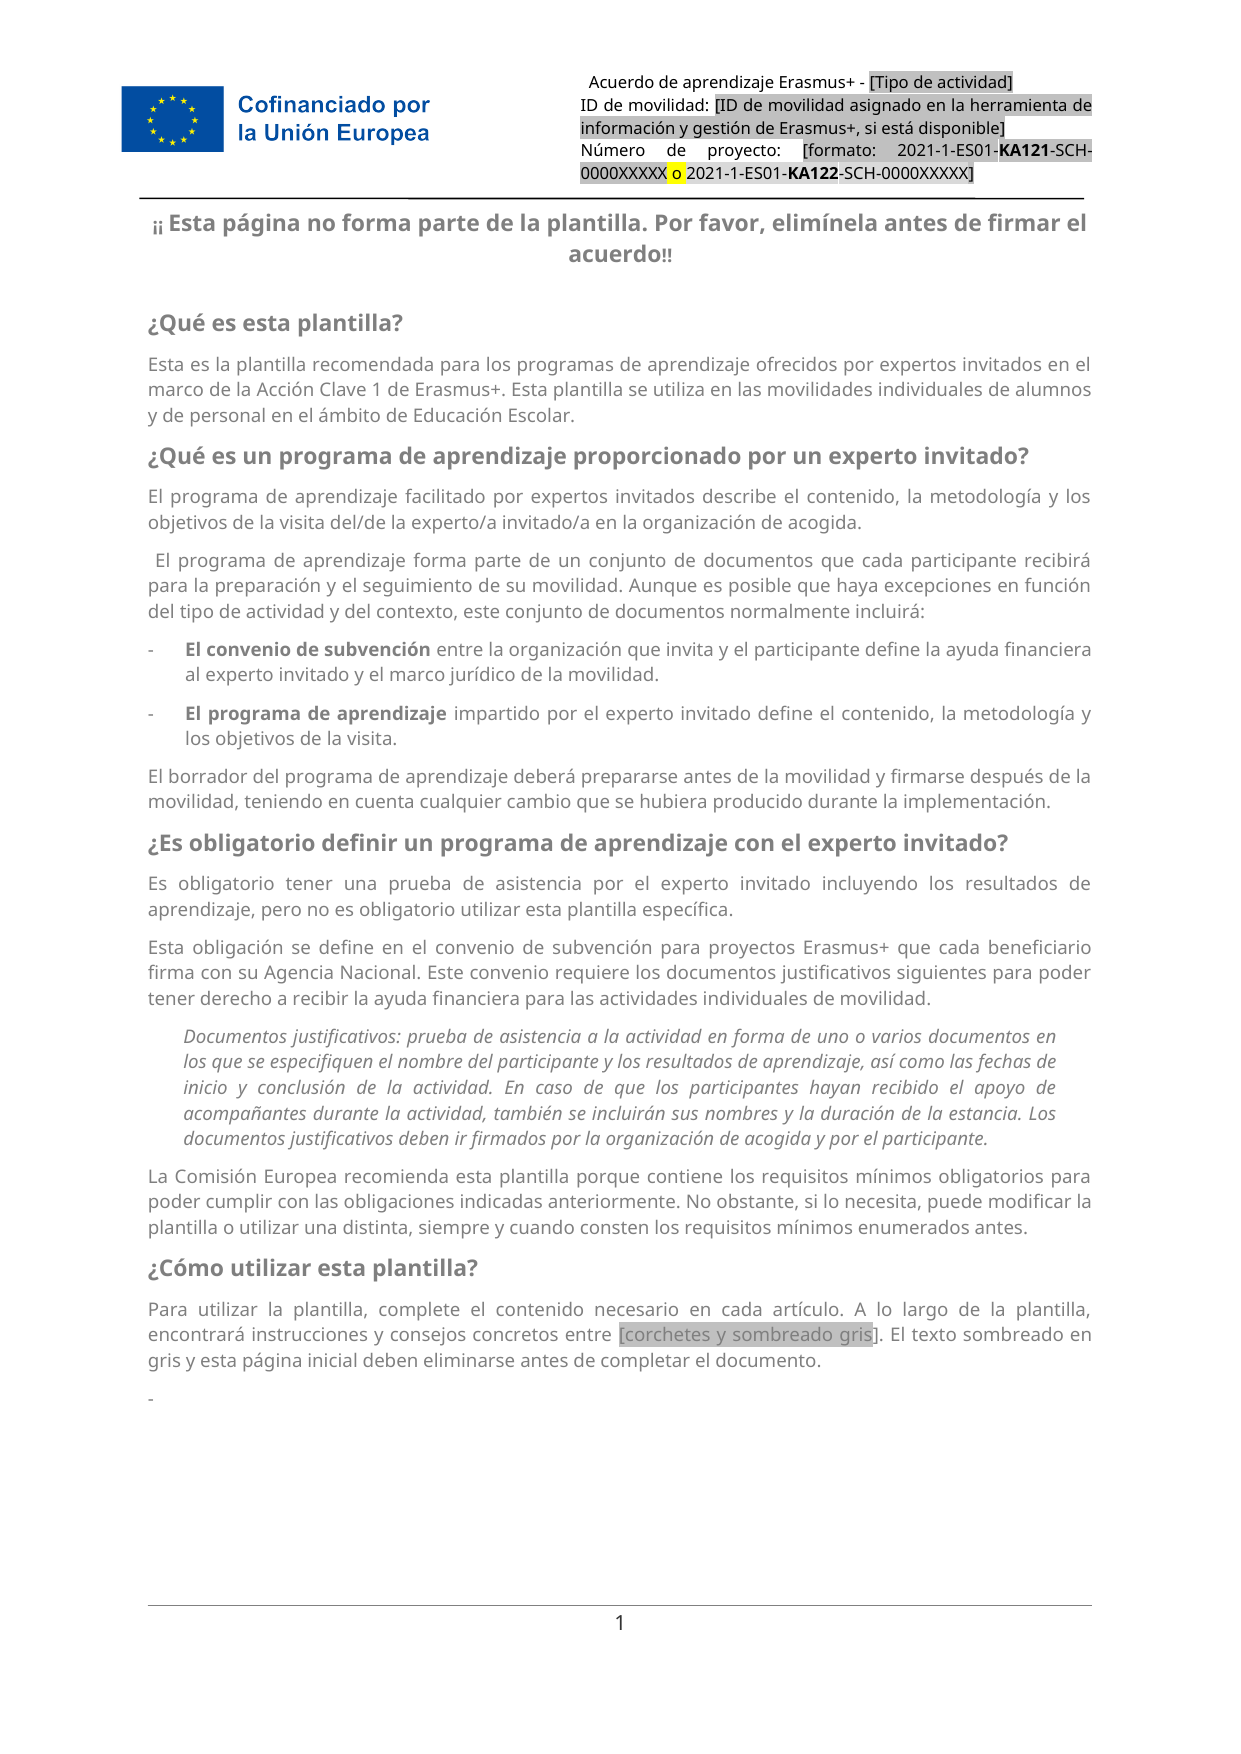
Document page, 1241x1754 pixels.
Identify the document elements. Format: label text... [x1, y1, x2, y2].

text ¿Es obligatorio definir un programa de aprendizaje con el experto invitado? [148, 827, 1092, 858]
text Para utilizar la plantilla, complete el contenido necesario en cada artículo. A lo largo de la plantilla, encontrará instrucciones y consejos concretos entre [corchetes y sombreado gris]. El texto sombreado en gris y esta página inicial deben eliminarse antes de completar el documento. [148, 1296, 1092, 1373]
text ¿Qué es esta plantilla? [148, 307, 1092, 338]
text Esta obligación se define en el convenio de subvención para proyectos Erasmus+ que cada beneficiario firma con su Agencia Nacional. Este convenio requiere los documentos justificativos siguientes para poder tener derecho a recibir la ayuda financiera para las actividades individuales de movilidad. [148, 934, 1092, 1011]
text Esta es la plantilla recomendada para los programas de aprendizaje ofrecidos por expertos invitados en el marco de la Acción Clave 1 de Erasmus+. Esta plantilla se utiliza en las movilidades individuales de alumnos y de personal en el ámbito de Educación Escolar. [148, 351, 1092, 427]
text ¿Cómo utilizar esta plantilla? [148, 1252, 1092, 1284]
text ¡¡ Esta página no forma parte de la plantilla. Por favor, elimínela antes de firmar el acuerdo!! [148, 207, 1092, 269]
text El programa de aprendizaje forma parte de un conjunto de documentos que cada participante recibirá para la preparación y el seguimiento de su movilidad. Aunque es posible que haya excepciones en función del tipo de actividad y del contexto, este conjunto de documentos normalmente incluirá: [148, 547, 1092, 624]
text Documentos justificativos: prueba de asistencia a la actividad en forma de uno o varios documentos en los que se especifiquen el nombre del participante y los resultados de aprendizaje, así como las fechas de inicio y conclusión de la actividad. En caso de que los participantes hayan recibido el apoyo de acompañantes durante la actividad, también se incluirán sus nombres y la duración de la estancia. Los documentos justificativos deben ir firmados por la organización de acogida y por el participante. [183, 1023, 1057, 1151]
text ¿Qué es un programa de aprendizaje proporcionado por un experto invitado? [148, 440, 1092, 471]
list El programa de aprendizaje impartido por el experto invitado define el contenido, la metodología y los objetivos de la visita. [148, 700, 1092, 751]
picture [117, 82, 484, 152]
text La Comisión Europea recomienda esta plantilla porque contiene los requisitos mínimos obligatorios para poder cumplir con las obligaciones indicadas anteriormente. No obstante, si lo necesita, puede modificar la plantilla o utilizar una distinta, siempre y cuando consten los requisitos mínimos enumerados antes. [148, 1163, 1092, 1240]
text Es obligatorio tener una prueba de asistencia por el experto invitado incluyendo los resultados de aprendizaje, pero no es obligatorio utilizar esta plantilla específica. [148, 871, 1092, 922]
list El convenio de subvención entre la organización que invita y el participante define la ayuda financiera al experto invitado y el marco jurídico de la movilidad. [148, 636, 1092, 687]
text El borrador del programa de aprendizaje deberá prepararse antes de la movilidad y firmarse después de la movilidad, teniendo en cuenta cualquier cambio que se hubiera producido durante la implementación. [148, 763, 1092, 814]
text El programa de aprendizaje facilitado por expertos invitados describe el contenido, la metodología y los objetivos de la visita del/de la experto/a invitado/a en la organización de acogida. [148, 484, 1092, 535]
